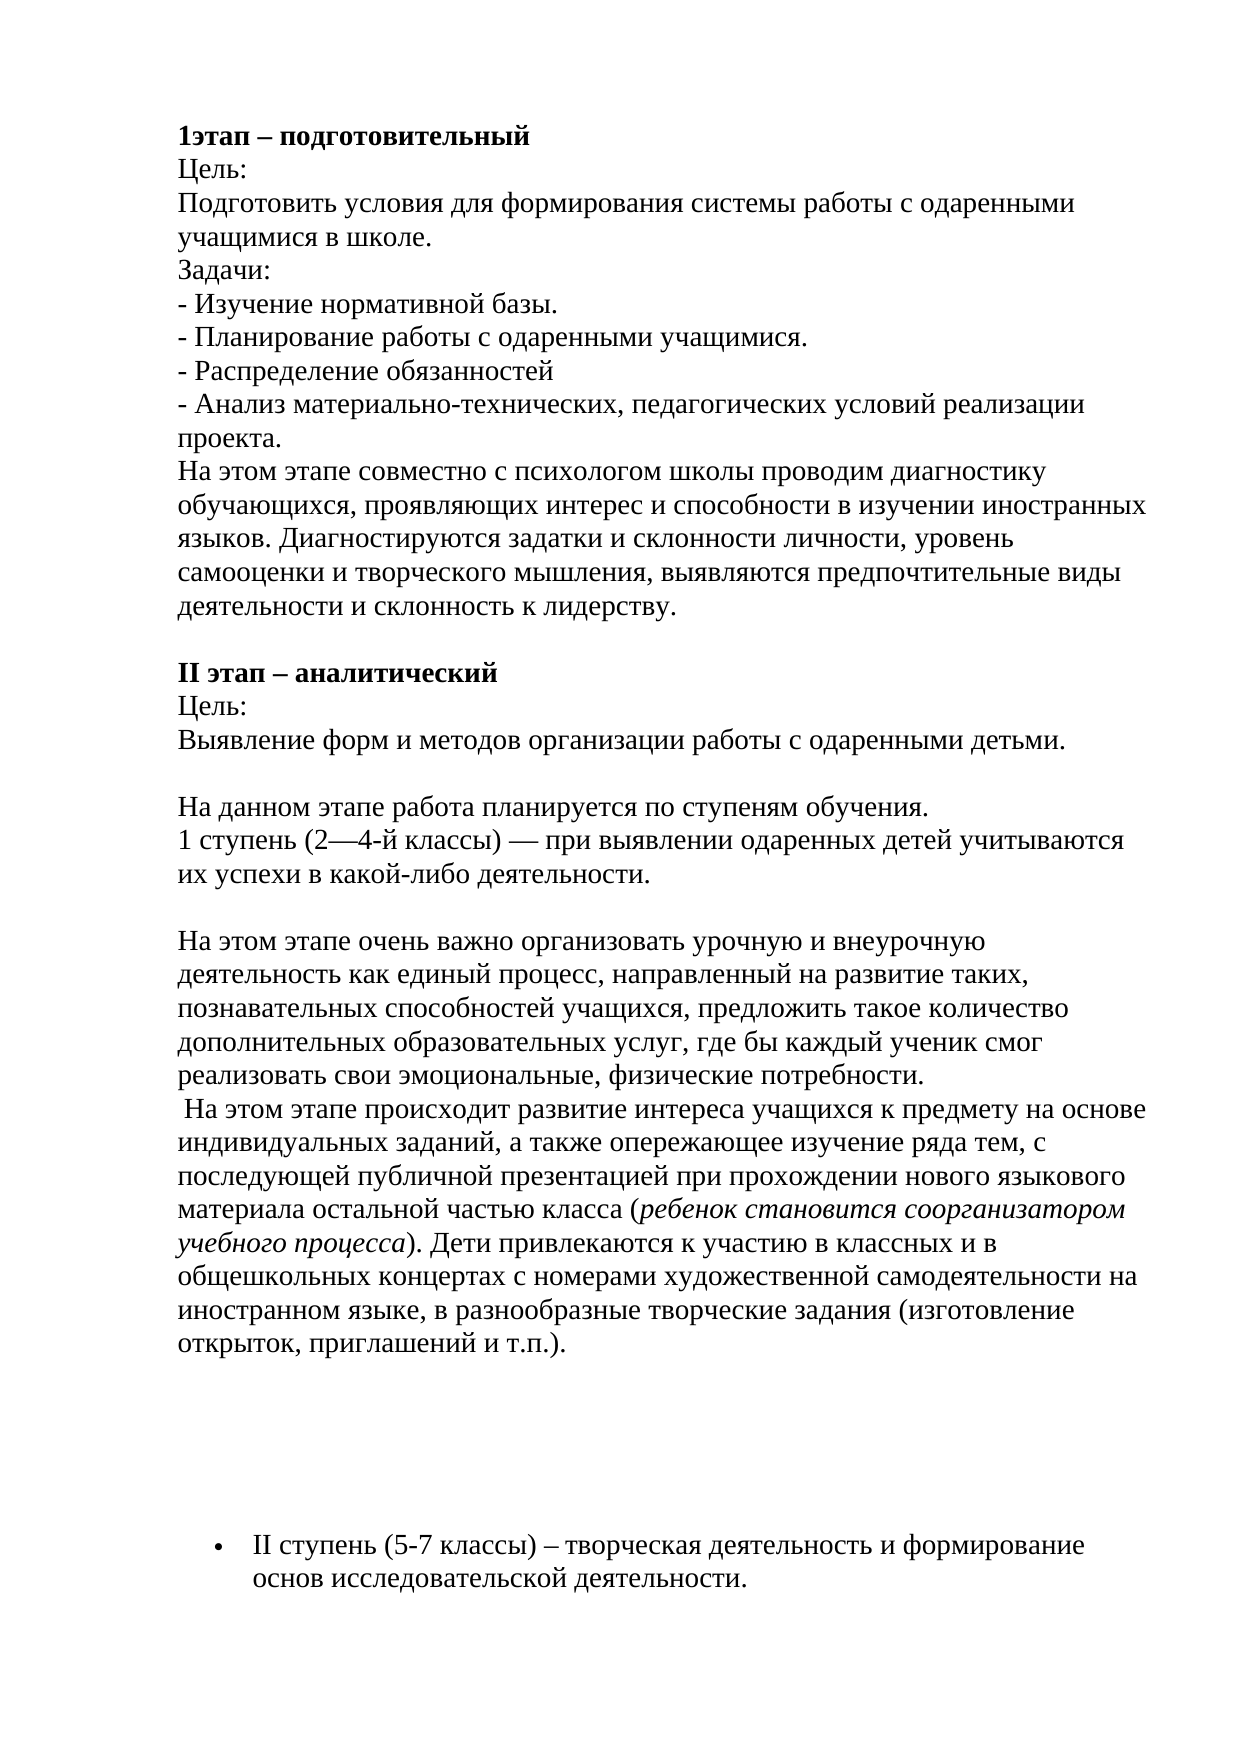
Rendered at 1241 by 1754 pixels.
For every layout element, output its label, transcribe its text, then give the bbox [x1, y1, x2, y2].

text На этом этапе совместно с психологом школы проводим диагностику обучающихся, проявляющих интерес и способности в изучении иностранных языков. Диагностируются задатки и склонности личности, уровень самооценки и творческого мышления, выявляются предпочтительные виды деятельности и склонность к лидерству. [177, 453, 1152, 621]
text На данном этапе работа планируется по ступеням обучения. [177, 789, 1152, 822]
text - Распределение обязанностей [177, 353, 1152, 386]
text Подготовить условия для формирования системы работы с одаренными учащимися в школе. [177, 185, 1152, 252]
text - Изучение нормативной базы. [177, 286, 1152, 319]
text Цель: [177, 688, 1152, 722]
text 1 ступень (2—4-й классы) — при выявлении одаренных детей учитываются их успехи в какой-либо деятельности. [177, 822, 1152, 889]
list II ступень (5-7 классы) – творческая деятельность и формирование основ исследовательской деятельности. [215, 1527, 1152, 1594]
text Выявление форм и методов организации работы с одаренными детьми. [177, 722, 1152, 755]
text II этап – аналитический [177, 655, 1152, 688]
text 1этап – подготовительный [177, 118, 1152, 152]
text На этом этапе происходит развитие интереса учащихся к предмету на основе индивидуальных заданий, а также опережающее изучение ряда тем, с последующей публичной презентацией при прохождении нового языкового материала остальной частью класса (ребенок становится соорганизатором учебного процесса). Дети привлекаются к участию в классных и в общешкольных концертах с номерами художественной самодеятельности на иностранном языке, в разнообразные творческие задания (изготовление открыток, приглашений и т.п.). [177, 1091, 1152, 1359]
text На этом этапе очень важно организовать урочную и внеурочную деятельность как единый процесс, направленный на развитие таких, познавательных способностей учащихся, предложить такое количество дополнительных образовательных услуг, где бы каждый ученик смог реализовать свои эмоциональные, физические потребности. [177, 923, 1152, 1091]
text - Планирование работы с одаренными учащимися. [177, 319, 1152, 353]
text - Анализ материально-технических, педагогических условий реализации проекта. [177, 386, 1152, 453]
text Цель: [177, 152, 1152, 185]
text Задачи: [177, 252, 1152, 286]
